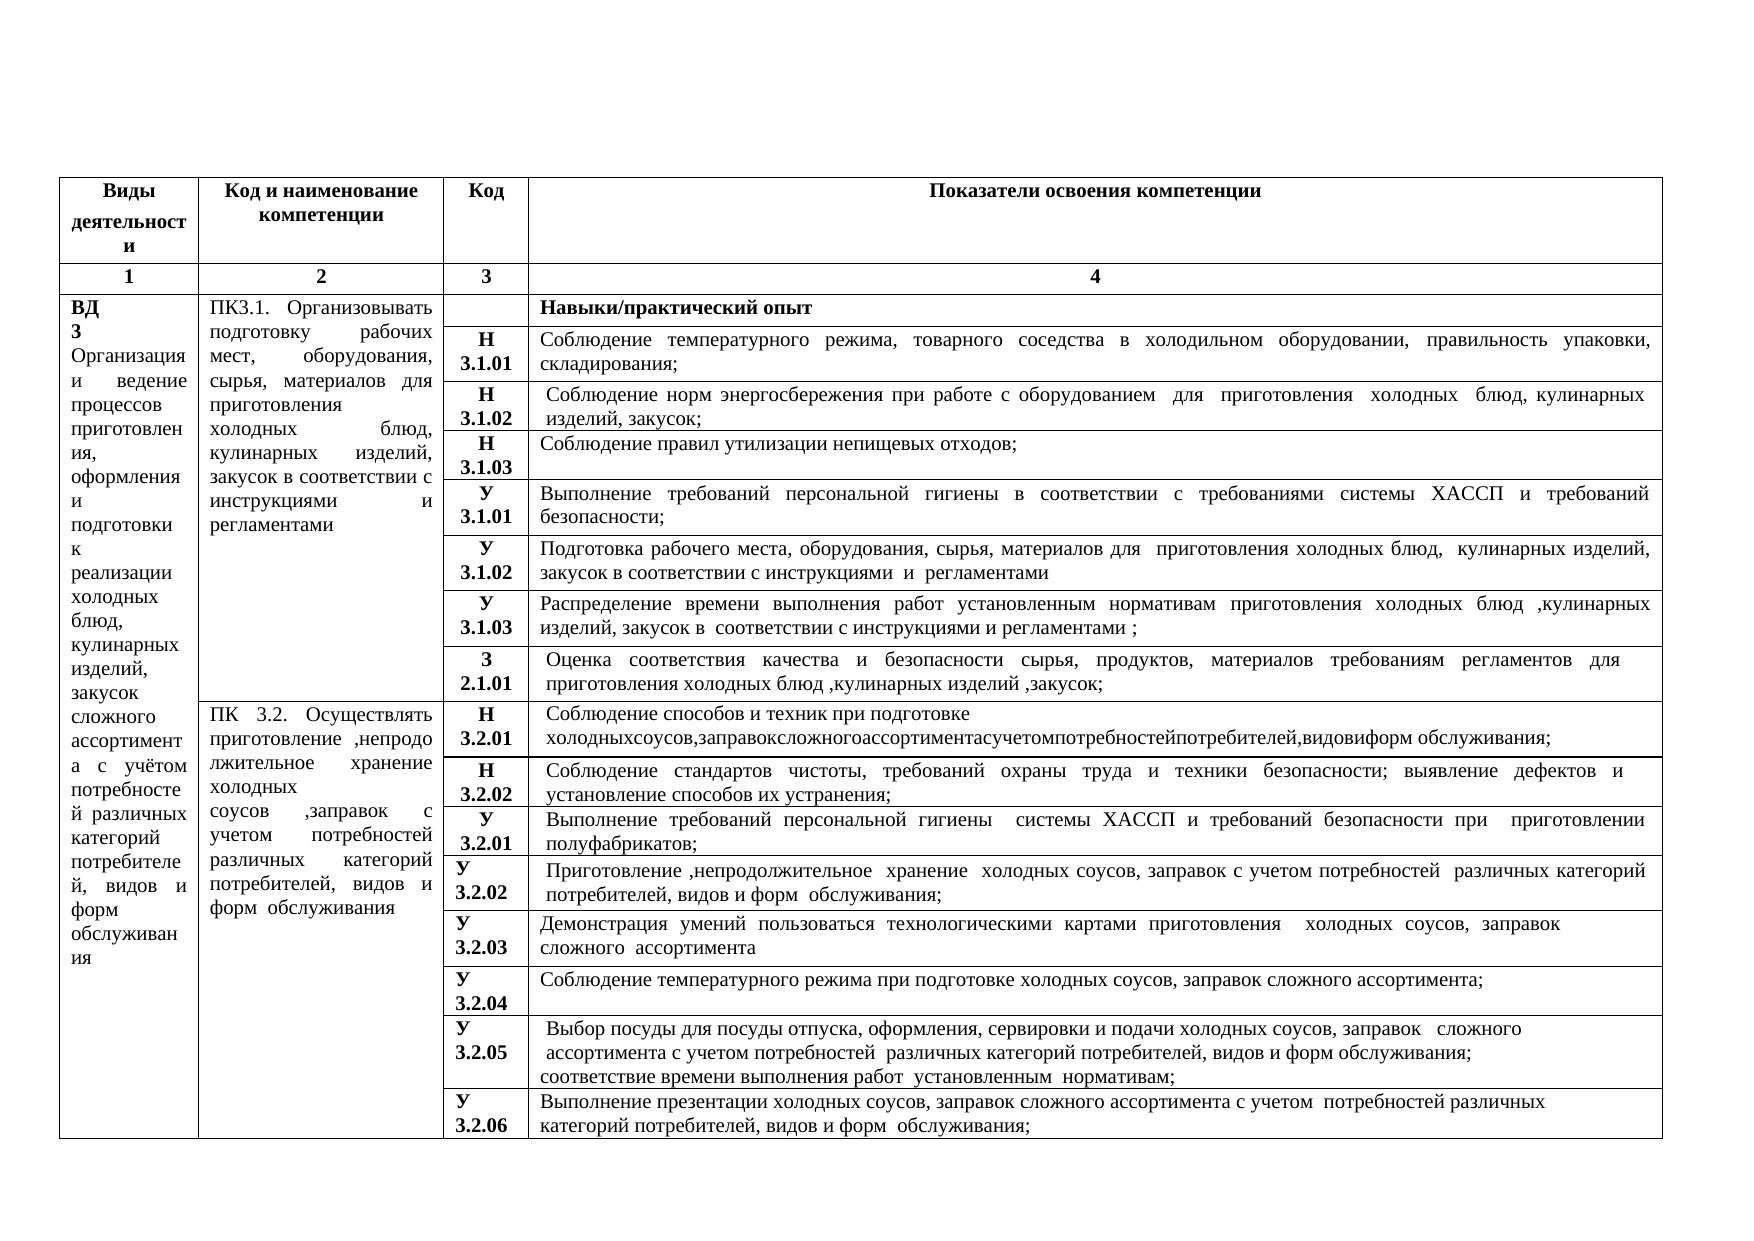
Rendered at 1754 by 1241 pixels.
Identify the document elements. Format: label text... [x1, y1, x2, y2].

table_header Виды деятельности [60, 178, 198, 263]
table_cell Соблюдение стандартов чистоты, требований охраны труда и техники безопасности; выявление дефектов и установление способов их устранения; [529, 758, 1662, 806]
table_header Код и наименование компетенции [199, 178, 443, 263]
table_cell Выбор посуды для посуды отпуска, оформления, сервировки и подачи холодных соусов, заправок сложного ассортимента с учетом потребностей различных категорий потребителей, видов и форм обслуживания; соответствие времени выполнения работ установленным нормативам; [529, 1016, 1662, 1088]
table_cell Н 3.1.02 [444, 382, 528, 430]
table_cell Выполнение презентации холодных соусов, заправок сложного ассортимента с учетом потребностей различных категорий потребителей, видов и форм обслуживания; [529, 1089, 1662, 1137]
table_cell Н 3.2.02 [444, 758, 528, 806]
table_cell Соблюдение норм энергосбережения при работе с оборудованием для приготовления холодных блюд, кулинарных изделий, закусок; [529, 382, 1662, 430]
table_cell Н 3.2.01 [444, 702, 528, 756]
table_cell ПК3.1. Организовывать подготовку рабочих мест, оборудования, сырья, материалов для приготовления холодных блюд, кулинарных изделий, закусок в соответствии с инструкциями и регламентами [199, 295, 443, 701]
table_cell Выполнение требований персональной гигиены системы ХАССП и требований безопасности при приготовлении полуфабрикатов; [529, 807, 1662, 855]
table_cell У 3.1.03 [444, 591, 528, 646]
table_cell Соблюдение способов и техник при подготовке холодныхсоусов,заправоксложногоассортиментасучетомпотребностейпотребителей,видовиформ обслуживания; [529, 702, 1662, 756]
table_cell Демонстрация умений пользоваться технологическими картами приготовления холодных соусов, заправок сложного ассортимента [529, 911, 1662, 966]
table_cell Приготовление ,непродолжительное хранение холодных соусов, заправок с учетом потребностей различных категорий потребителей, видов и форм обслуживания; [529, 856, 1662, 910]
table_cell 2 [199, 264, 443, 294]
table_cell У 3.2.06 [444, 1089, 528, 1137]
table_header Показатели освоения компетенции [529, 178, 1662, 263]
table_cell Соблюдение температурного режима, товарного соседства в холодильном оборудовании, правильность упаковки, складирования; [529, 327, 1662, 381]
table_cell 1 [60, 264, 198, 294]
table_cell У 3.2.02 [444, 856, 528, 910]
table_cell У 3.2.04 [444, 967, 528, 1015]
table_cell З 2.1.01 [444, 647, 528, 701]
table_header Код [444, 178, 528, 263]
table_cell У 3.1.01 [444, 480, 528, 535]
table_cell [444, 295, 528, 326]
table_cell 3 [444, 264, 528, 294]
table_cell ВД 3Организация и ведение процессов приготовления, оформления и подготовки к реализации холодных блюд, кулинарных изделий, закусок сложного ассортимента с учётом потребностей различных категорий потребителей, видов и форм обслуживания [60, 295, 198, 1137]
table_cell Подготовка рабочего места, оборудования, сырья, материалов для приготовления холодных блюд, кулинарных изделий, закусок в соответствии с инструкциями и регламентами [529, 536, 1662, 590]
table_cell ПК 3.2. Осуществлять приготовление ,непродолжительное хранение холодных соусов ,заправок с учетом потребностей различных категорий потребителей, видов и форм обслуживания [199, 702, 443, 1137]
table_cell У 3.1.02 [444, 536, 528, 590]
table_cell Навыки/практический опыт [529, 295, 1662, 326]
table_cell Н 3.1.01 [444, 327, 528, 381]
table_cell Выполнение требований персональной гигиены в соответствии с требованиями системы ХАССП и требований безопасности; [529, 480, 1662, 535]
table_cell У 3.2.05 [444, 1016, 528, 1088]
table_cell Распределение времени выполнения работ установленным нормативам приготовления холодных блюд ,кулинарных изделий, закусок в соответствии с инструкциями и регламентами ; [529, 591, 1662, 646]
table_cell Н 3.1.03 [444, 431, 528, 479]
table_cell Оценка соответствия качества и безопасности сырья, продуктов, материалов требованиям регламентов для приготовления холодных блюд ,кулинарных изделий ,закусок; [529, 647, 1662, 701]
table_cell У 3.2.01 [444, 807, 528, 855]
table_cell У 3.2.03 [444, 911, 528, 966]
table_cell 4 [529, 264, 1662, 294]
table_cell Соблюдение температурного режима при подготовке холодных соусов, заправок сложного ассортимента; [529, 967, 1662, 1015]
table_cell Соблюдение правил утилизации непищевых отходов; [529, 431, 1662, 479]
